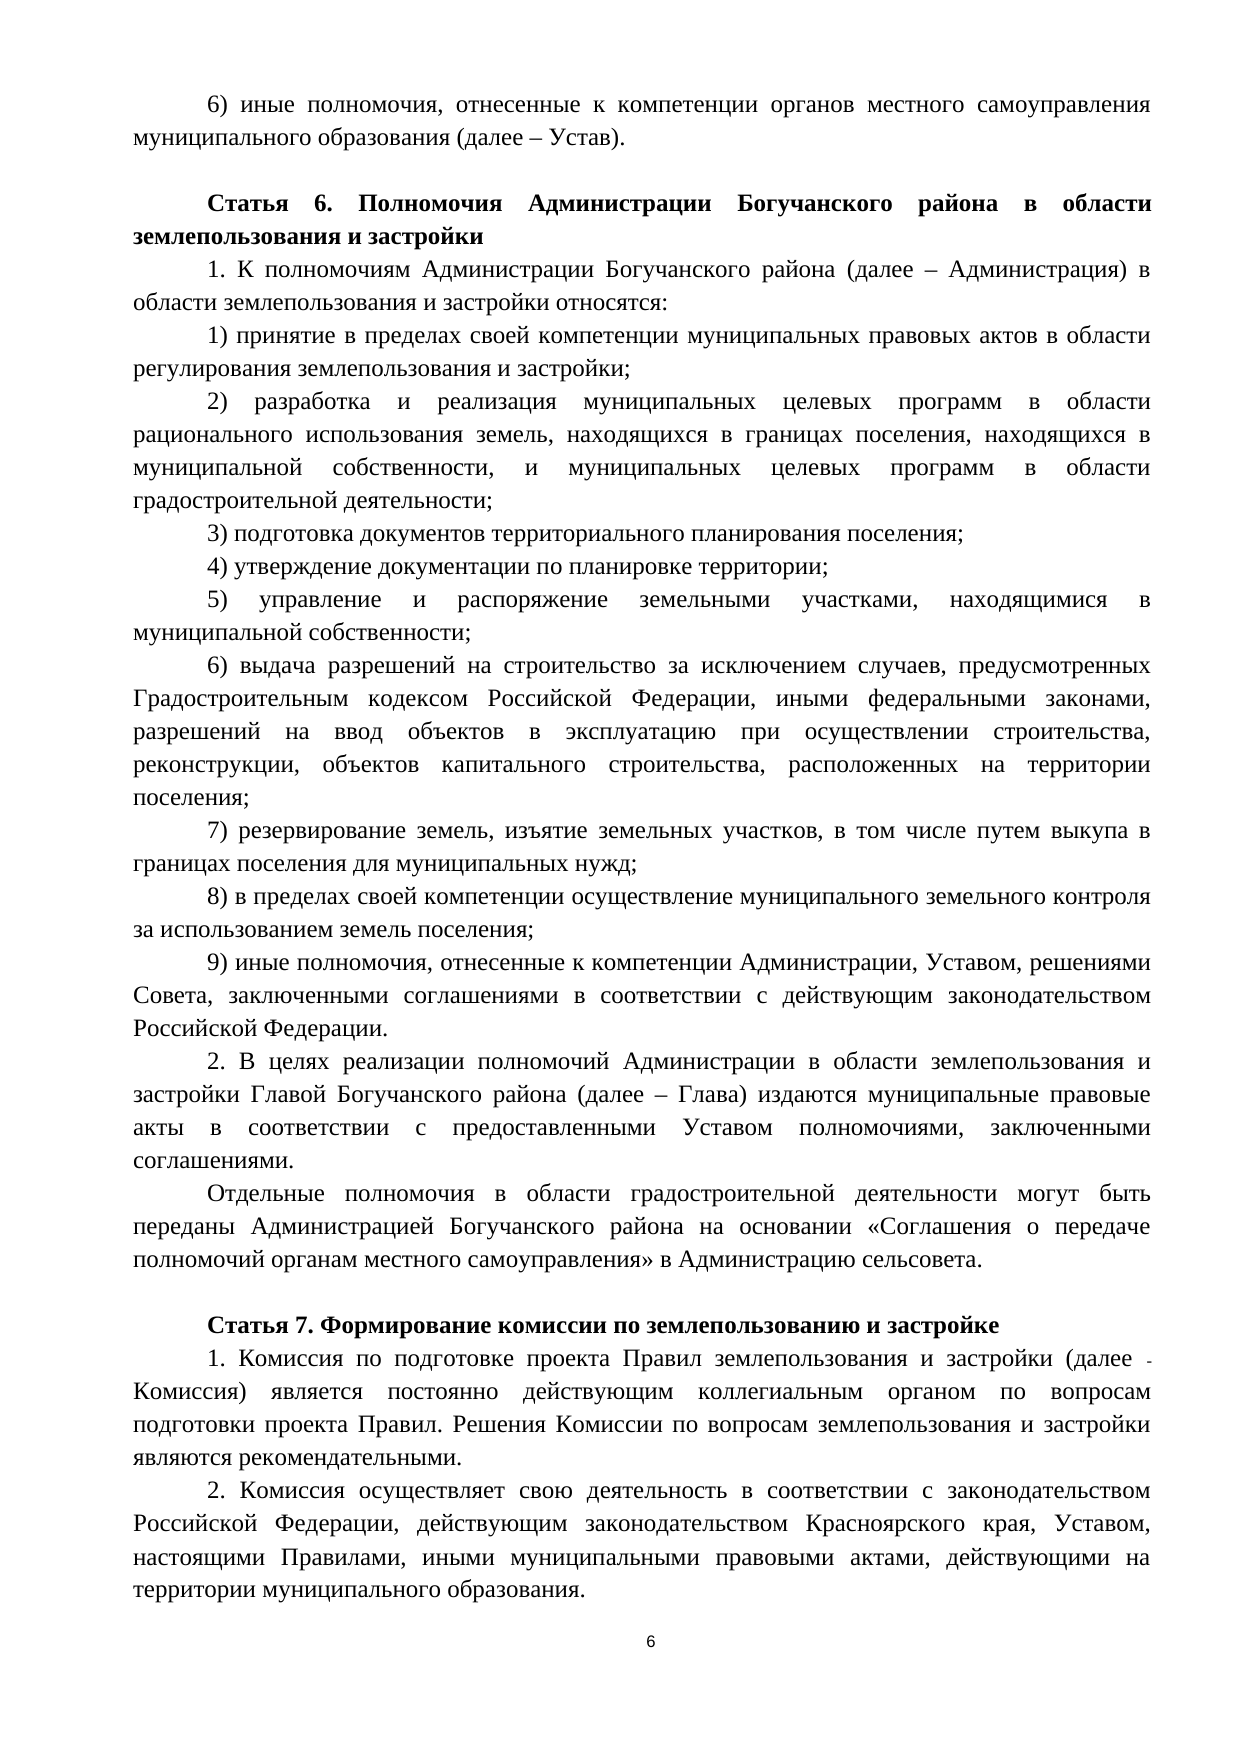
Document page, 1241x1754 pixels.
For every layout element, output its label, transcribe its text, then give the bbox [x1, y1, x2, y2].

text 7) резервирование земель, изъятие земельных участков, в том числе путем выкупа в границах поселения для муниципальных нужд; [133, 815, 1152, 877]
text 1. Комиссия по подготовке проекта Правил землепользования и застройки (далее - Комиссия) является постоянно действующим коллегиальным органом по вопросам подготовки проекта Правил. Решения Комиссии по вопросам землепользования и застройки являются рекомендательными. [133, 1343, 1152, 1471]
subtitle Статья 7. Формирование комиссии по землепользованию и застройке [133, 1310, 1152, 1339]
text 1) принятие в пределах своей компетенции муниципальных правовых актов в области регулирования землепользования и застройки; [133, 320, 1152, 382]
text Отдельные полномочия в области градостроительной деятельности могут быть переданы Администрацией Богучанского района на основании «Соглашения о передаче полномочий органам местного самоуправления» в Администрацию сельсовета. [133, 1178, 1152, 1273]
text 9) иные полномочия, отнесенные к компетенции Администрации, Уставом, решениями Совета, заключенными соглашениями в соответствии с действующим законодательством Российской Федерации. [133, 947, 1152, 1042]
text 6) выдача разрешений на строительство за исключением случаев, предусмотренных Градостроительным кодексом Российской Федерации, иными федеральными законами, разрешений на ввод объектов в эксплуатацию при осуществлении строительства, реконструкции, объектов капитального строительства, расположенных на территории поселения; [133, 650, 1152, 811]
text 5) управление и распоряжение земельными участками, находящимися в муниципальной собственности; [133, 584, 1152, 646]
text 4) утверждение документации по планировке территории; [133, 551, 1152, 580]
text 1. К полномочиям Администрации Богучанского района (далее – Администрация) в области землепользования и застройки относятся: [133, 254, 1152, 316]
text 2. Комиссия осуществляет свою деятельность в соответствии с законодательством Российской Федерации, действующим законодательством Красноярского края, Уставом, настоящими Правилами, иными муниципальными правовыми актами, действующими на территории муниципального образования. [133, 1476, 1152, 1603]
text 3) подготовка документов территориального планирования поселения; [133, 518, 1152, 547]
text 8) в пределах своей компетенции осуществление муниципального земельного контроля за использованием земель поселения; [133, 881, 1152, 943]
text 2. В целях реализации полномочий Администрации в области землепользования и застройки Главой Богучанского района (далее – Глава) издаются муниципальные правовые акты в соответствии с предоставленными Уставом полномочиями, заключенными соглашениями. [133, 1046, 1152, 1174]
text 2) разработка и реализация муниципальных целевых программ в области рационального использования земель, находящихся в границах поселения, находящихся в муниципальной собственности, и муниципальных целевых программ в области градостроительной деятельности; [133, 386, 1152, 514]
subtitle Статья 6. Полномочия Администрации Богучанского района в области землепользования и застройки [133, 188, 1152, 249]
text 6) иные полномочия, отнесенные к компетенции органов местного самоуправления муниципального образования (далее – Устав). [133, 89, 1152, 150]
